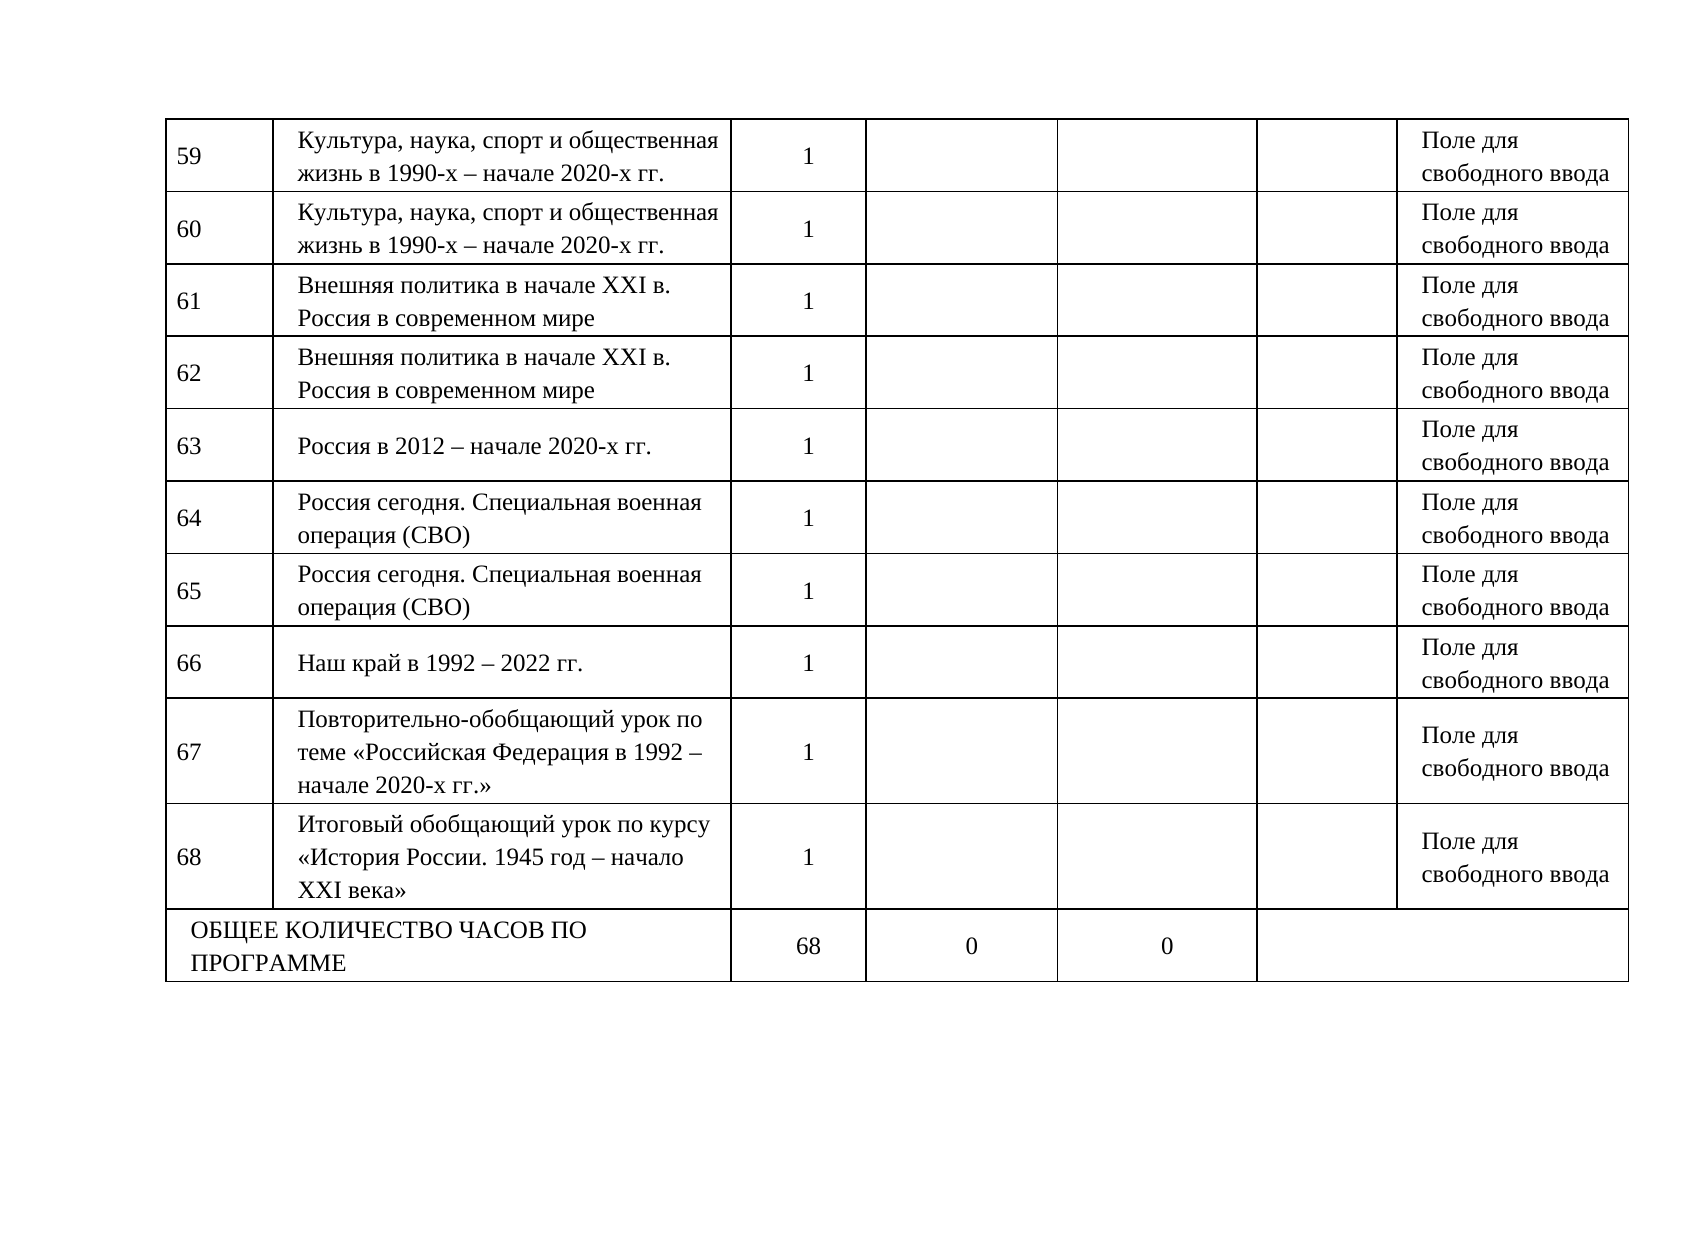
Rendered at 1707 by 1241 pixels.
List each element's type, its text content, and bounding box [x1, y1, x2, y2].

table_cell [1258, 699, 1396, 803]
table_cell [1258, 554, 1396, 625]
table_cell 1 [732, 804, 865, 908]
table_cell 63 [167, 409, 272, 480]
table_cell [1258, 910, 1628, 981]
table_cell [1258, 337, 1396, 408]
table_cell 1 [732, 409, 865, 480]
table_cell [1058, 120, 1256, 191]
table_cell Поле для свободного ввода [1398, 482, 1628, 552]
table_cell Внешняя политика в начале ХХI в. Россия в современном мире [274, 337, 730, 408]
table_cell 59 [167, 120, 272, 191]
table_cell [1258, 804, 1396, 908]
table_cell 1 [732, 554, 865, 625]
table_cell [1258, 627, 1396, 697]
table_cell [867, 192, 1057, 263]
table_cell [867, 265, 1057, 335]
table_cell [1258, 409, 1396, 480]
table_cell Поле для свободного ввода [1398, 192, 1628, 263]
table_cell 0 [867, 910, 1057, 981]
table_cell [1258, 482, 1396, 552]
table_cell [867, 409, 1057, 480]
table_cell [867, 554, 1057, 625]
table_cell [1058, 409, 1256, 480]
table_cell Культура, наука, спорт и общественная жизнь в 1990-х – начале 2020-х гг. [274, 192, 730, 263]
table_cell 65 [167, 554, 272, 625]
table_cell Повторительно-обобщающий урок по теме «Российская Федерация в 1992 – начале 2020-х гг.» [274, 699, 730, 803]
table_cell [867, 699, 1057, 803]
table_cell [1058, 699, 1256, 803]
table_cell 64 [167, 482, 272, 552]
table_cell Поле для свободного ввода [1398, 554, 1628, 625]
table_cell 0 [1058, 910, 1256, 981]
table_cell 60 [167, 192, 272, 263]
table_cell 1 [732, 192, 865, 263]
table_cell Поле для свободного ввода [1398, 337, 1628, 408]
table_cell 67 [167, 699, 272, 803]
table_cell 62 [167, 337, 272, 408]
table_cell [1058, 804, 1256, 908]
table_cell [1058, 265, 1256, 335]
table_cell ОБЩЕЕ КОЛИЧЕСТВО ЧАСОВ ПО ПРОГРАММЕ [167, 910, 730, 981]
table_cell Россия в 2012 – начале 2020-х гг. [274, 409, 730, 480]
table_cell 1 [732, 699, 865, 803]
table_cell 1 [732, 337, 865, 408]
table_cell 1 [732, 627, 865, 697]
table_cell 68 [167, 804, 272, 908]
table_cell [1398, 120, 1628, 191]
table_cell Культура, наука, спорт и общественная жизнь в 1990-х – начале 2020-х гг. [274, 120, 730, 191]
table_cell Россия сегодня. Специальная военная операция (СВО) [274, 554, 730, 625]
table_cell [1258, 120, 1396, 191]
table_cell Наш край в 1992 – 2022 гг. [274, 627, 730, 697]
table_cell 1 [732, 265, 865, 335]
table_cell 1 [732, 482, 865, 552]
table_cell Поле для свободного ввода [1398, 627, 1628, 697]
table_cell Поле для свободного ввода [1398, 804, 1628, 908]
table_cell [1058, 627, 1256, 697]
table_cell [867, 627, 1057, 697]
table_cell [867, 120, 1057, 191]
table_cell 61 [167, 265, 272, 335]
table_cell [867, 337, 1057, 408]
table_cell Итоговый обобщающий урок по курсу «История России. 1945 год – начало ХХI века» [274, 804, 730, 908]
table_cell [867, 482, 1057, 552]
table_cell [1058, 192, 1256, 263]
table_cell [867, 804, 1057, 908]
table_cell Поле для свободного ввода [1398, 265, 1628, 335]
table_cell Поле для свободного ввода [1398, 699, 1628, 803]
table_cell [1058, 554, 1256, 625]
table_cell [1258, 192, 1396, 263]
table_cell 66 [167, 627, 272, 697]
table_cell [1058, 337, 1256, 408]
table_cell Россия сегодня. Специальная военная операция (СВО) [274, 482, 730, 552]
table_cell Поле для свободного ввода [1398, 409, 1628, 480]
table_cell [1258, 265, 1396, 335]
table_cell 68 [732, 910, 865, 981]
table_cell 1 [732, 120, 865, 191]
table_cell Внешняя политика в начале ХХI в. Россия в современном мире [274, 265, 730, 335]
table_cell [1058, 482, 1256, 552]
